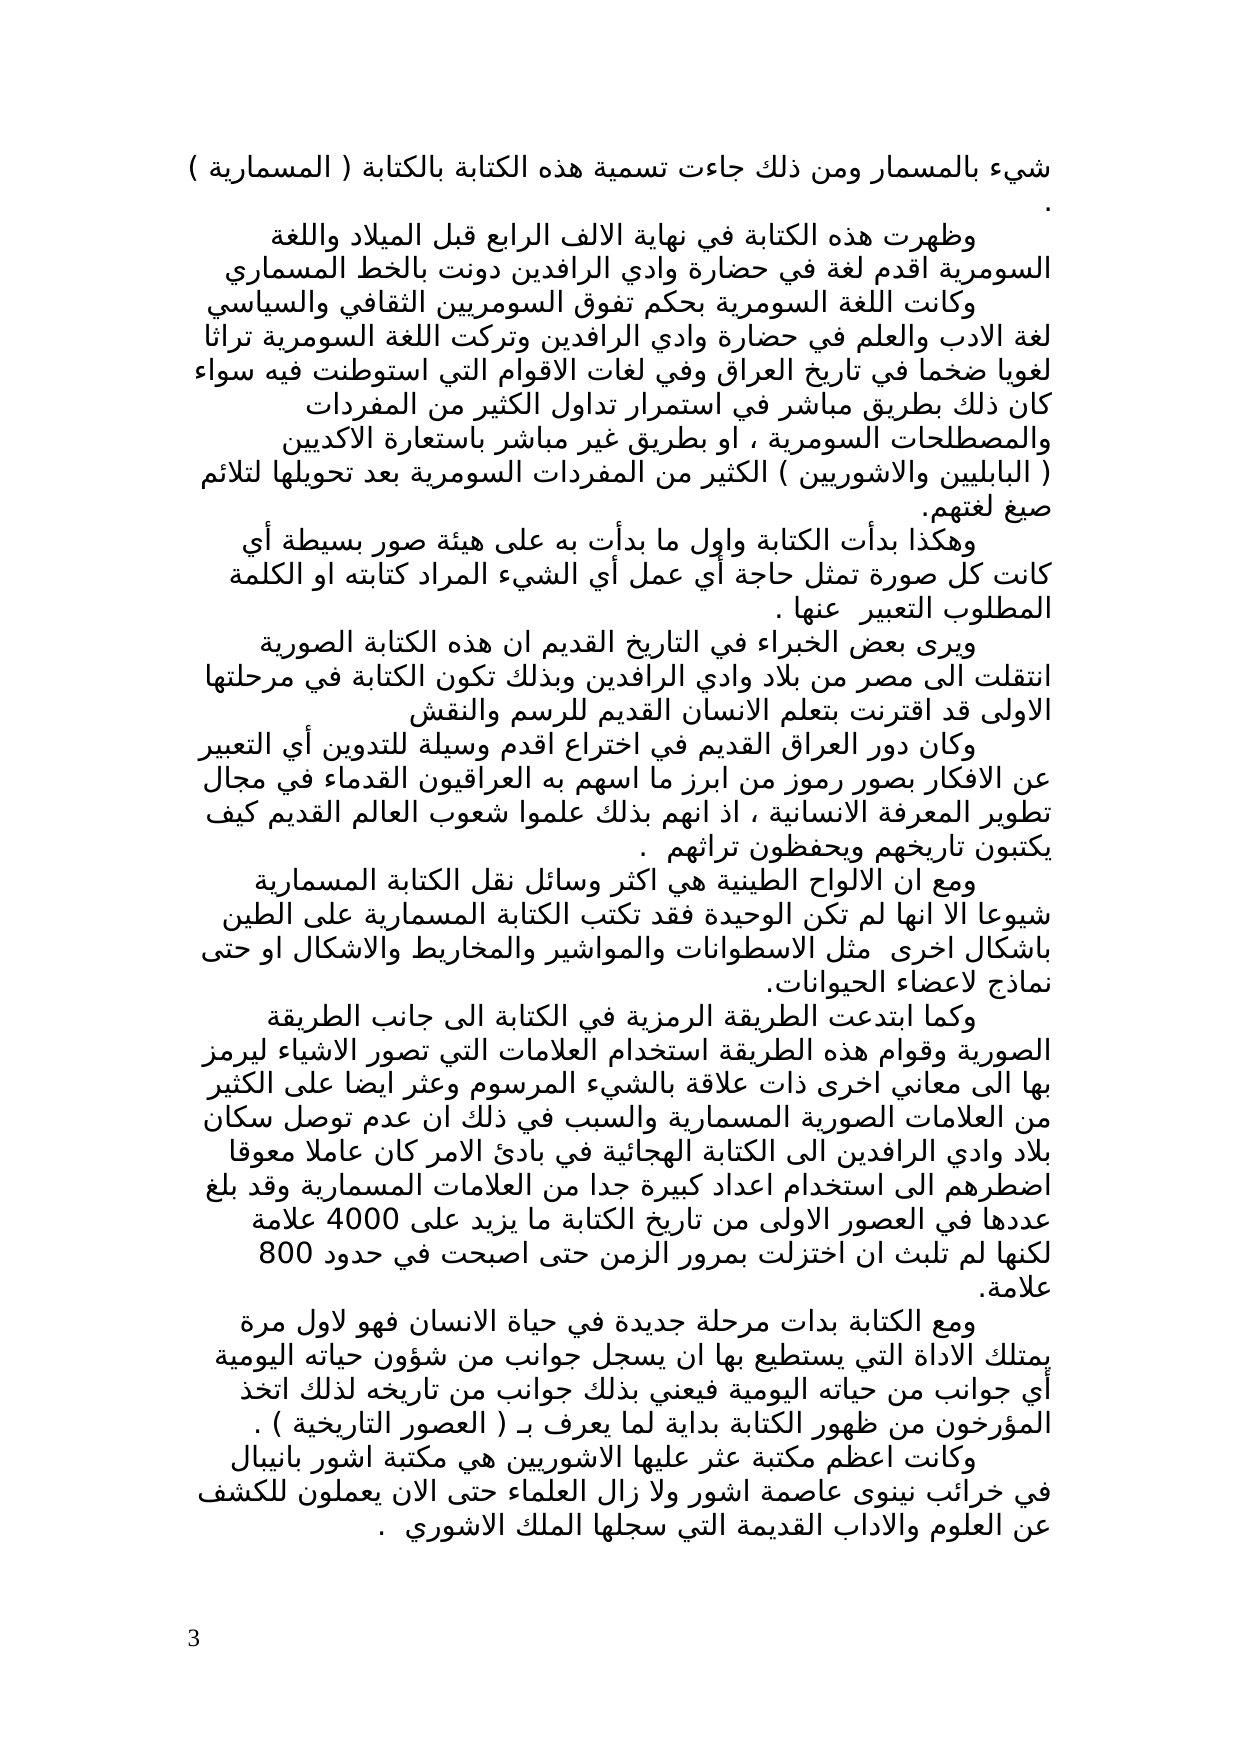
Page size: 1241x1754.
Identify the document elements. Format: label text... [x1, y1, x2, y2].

text ومع ان الالواح الطينية هي اكثر وسائل نقل الكتابة المسمارية شيوعا الا انها لم تكن الوحيدة فقد تكتب الكتابة المسمارية على الطين باشكال اخرى مثل الاسطوانات والمواشير والمخاريط والاشكال او حتى نماذج لاعضاء الحيوانات. [187, 863, 1053, 999]
text وهكذا بدأت الكتابة واول ما بدأت به على هيئة صور بسيطة أي كانت كل صورة تمثل حاجة أي عمل أي الشيء المراد كتابته او الكلمة المطلوب التعبير عنها . [187, 523, 1053, 625]
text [187, 150, 1053, 218]
text وكما ابتدعت الطريقة الرمزية في الكتابة الى جانب الطريقة الصورية وقوام هذه الطريقة استخدام العلامات التي تصور الاشياء ليرمز بها الى معاني اخرى ذات علاقة بالشيء المرسوم وعثر ايضا على الكثير من العلامات الصورية المسمارية والسبب في ذلك ان عدم توصل سكان بلاد وادي الرافدين الى الكتابة الهجائية في بادئ الامر كان عاملا معوقا اضطرهم الى استخدام اعداد كبيرة جدا من العلامات المسمارية وقد بلغ عددها في العصور الاولى من تاريخ الكتابة ما يزيد على 4000 علامة لكنها لم تلبث ان اختزلت بمرور الزمن حتى اصبحت في حدود 800 علامة. [187, 999, 1053, 1304]
text ومع الكتابة بدات مرحلة جديدة في حياة الانسان فهو لاول مرة يمتلك الاداة التي يستطيع بها ان يسجل جوانب من شؤون حياته اليومية أي جوانب من حياته اليومية فيعني بذلك جوانب من تاريخه لذلك اتخذ المؤرخون من ظهور الكتابة بداية لما يعرف بـ ( العصور التاريخية ) . [187, 1304, 1053, 1440]
text وظهرت هذه الكتابة في نهاية الالف الرابع قبل الميلاد واللغة السومرية اقدم لغة في حضارة وادي الرافدين دونت بالخط المسماري [187, 218, 1053, 286]
text وكان دور العراق القديم في اختراع اقدم وسيلة للتدوين أي التعبير عن الافكار بصور رموز من ابرز ما اسهم به العراقيون القدماء في مجال تطوير المعرفة الانسانية ، اذ انهم بذلك علموا شعوب العالم القديم كيف يكتبون تاريخهم ويحفظون تراثهم . [187, 727, 1053, 863]
text وكانت اللغة السومرية بحكم تفوق السومريين الثقافي والسياسي لغة الادب والعلم في حضارة وادي الرافدين وتركت اللغة السومرية تراثا لغويا ضخما في تاريخ العراق وفي لغات الاقوام التي استوطنت فيه سواء كان ذلك بطريق مباشر في استمرار تداول الكثير من المفردات والمصطلحات السومرية ، او بطريق غير مباشر باستعارة الاكديين ( البابليين والاشوريين ) الكثير من المفردات السومرية بعد تحويلها لتلائم صيغ لغتهم. [187, 286, 1053, 523]
text وكانت اعظم مكتبة عثر عليها الاشوريين هي مكتبة اشور بانيبال في خرائب نينوى عاصمة اشور ولا زال العلماء حتى الان يعملون للكشف عن العلوم والاداب القديمة التي سجلها الملك الاشوري . [187, 1440, 1053, 1542]
text ويرى بعض الخبراء في التاريخ القديم ان هذه الكتابة الصورية انتقلت الى مصر من بلاد وادي الرافدين وبذلك تكون الكتابة في مرحلتها الاولى قد اقترنت بتعلم الانسان القديم للرسم والنقش [187, 625, 1053, 727]
